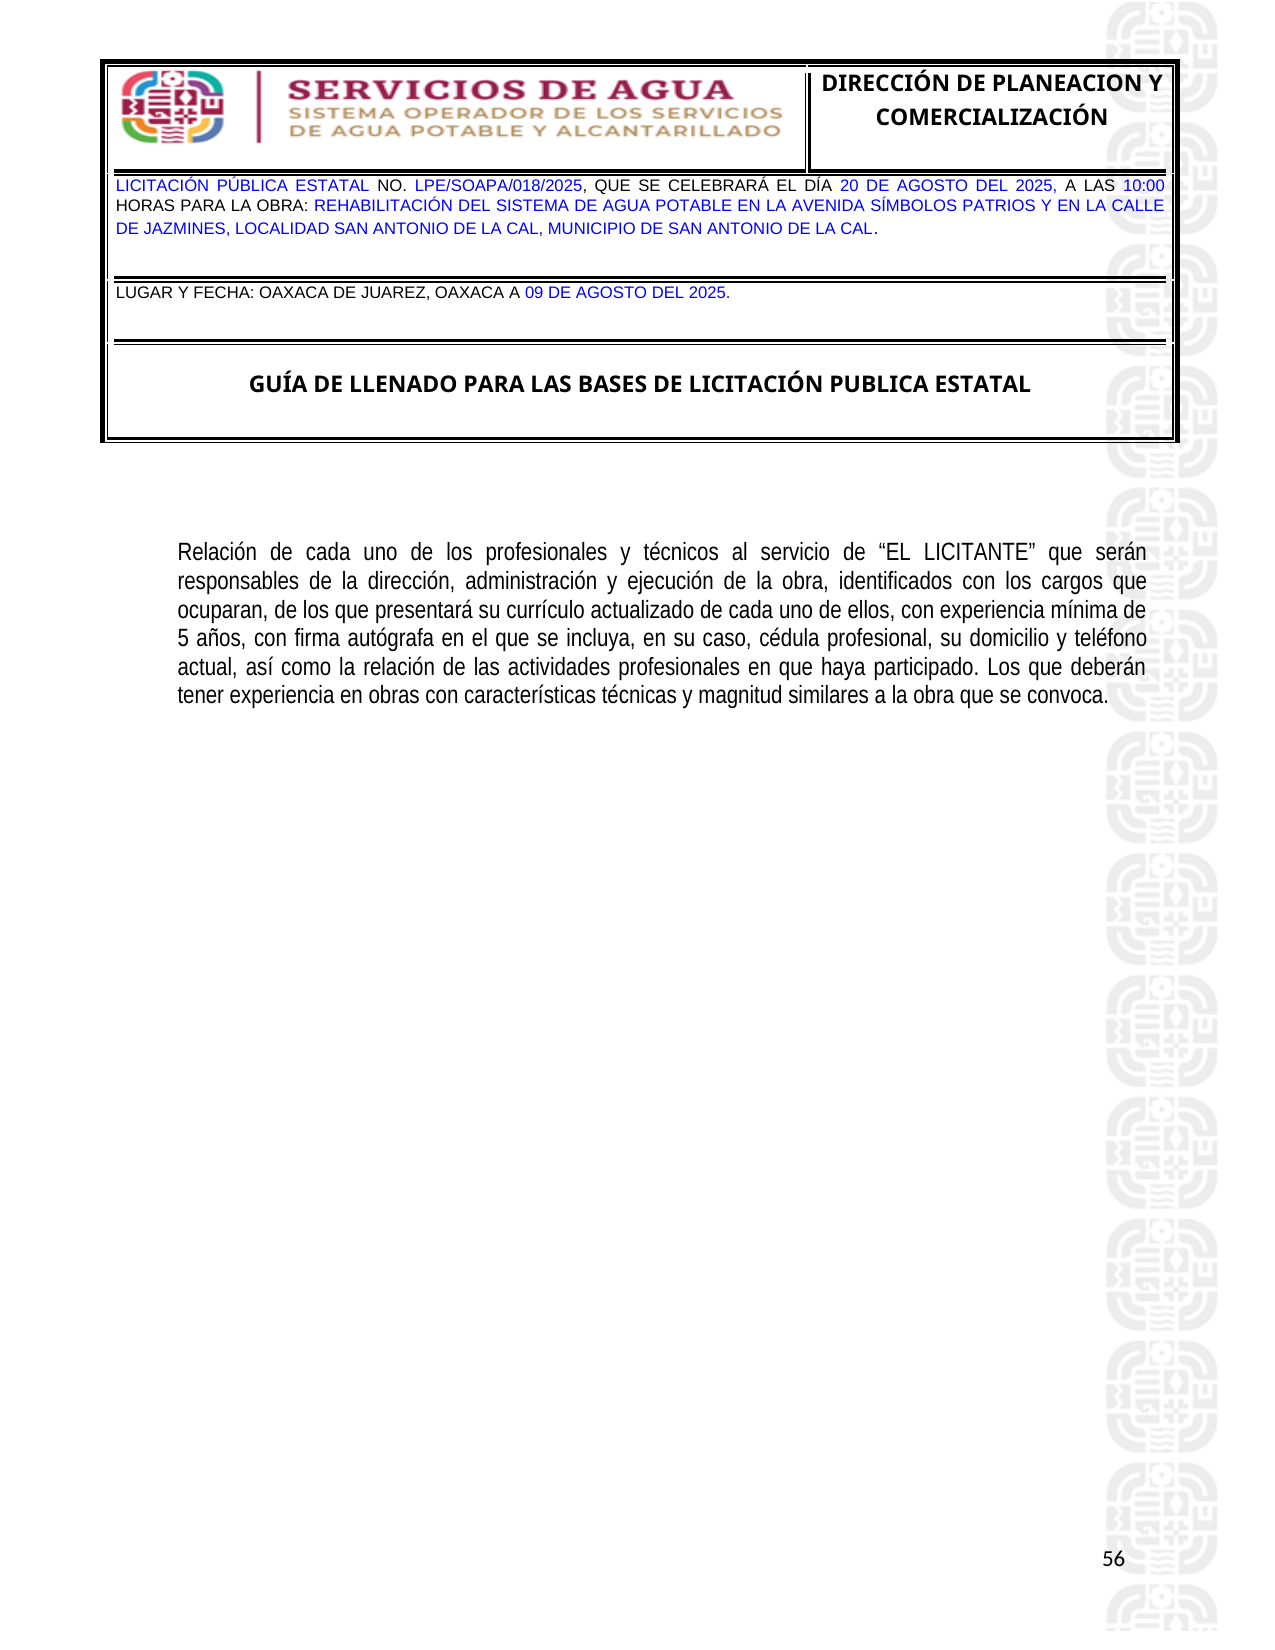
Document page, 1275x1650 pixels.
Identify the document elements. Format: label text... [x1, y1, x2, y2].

picture [117, 67, 791, 156]
picture [1091, 2, 1221, 1631]
text Relación de cada uno de los profesionales y técnicos al servicio de “EL LICITANTE” que serán responsables de la dirección, administración y ejecución de la obra, identificados con los cargos que ocuparan, de los que presentará su currículo actualizado de cada uno de ellos, con experiencia mínima de 5 años, con firma autógrafa en el que se incluya, en su caso, cédula profesional, su domicilio y teléfono actual, así como la relación de las actividades profesionales en que haya participado. Los que deberán tener experiencia en obras con características técnicas y magnitud similares a la obra que se convoca. [177, 537, 1149, 709]
picture [1091, 64, 1175, 442]
